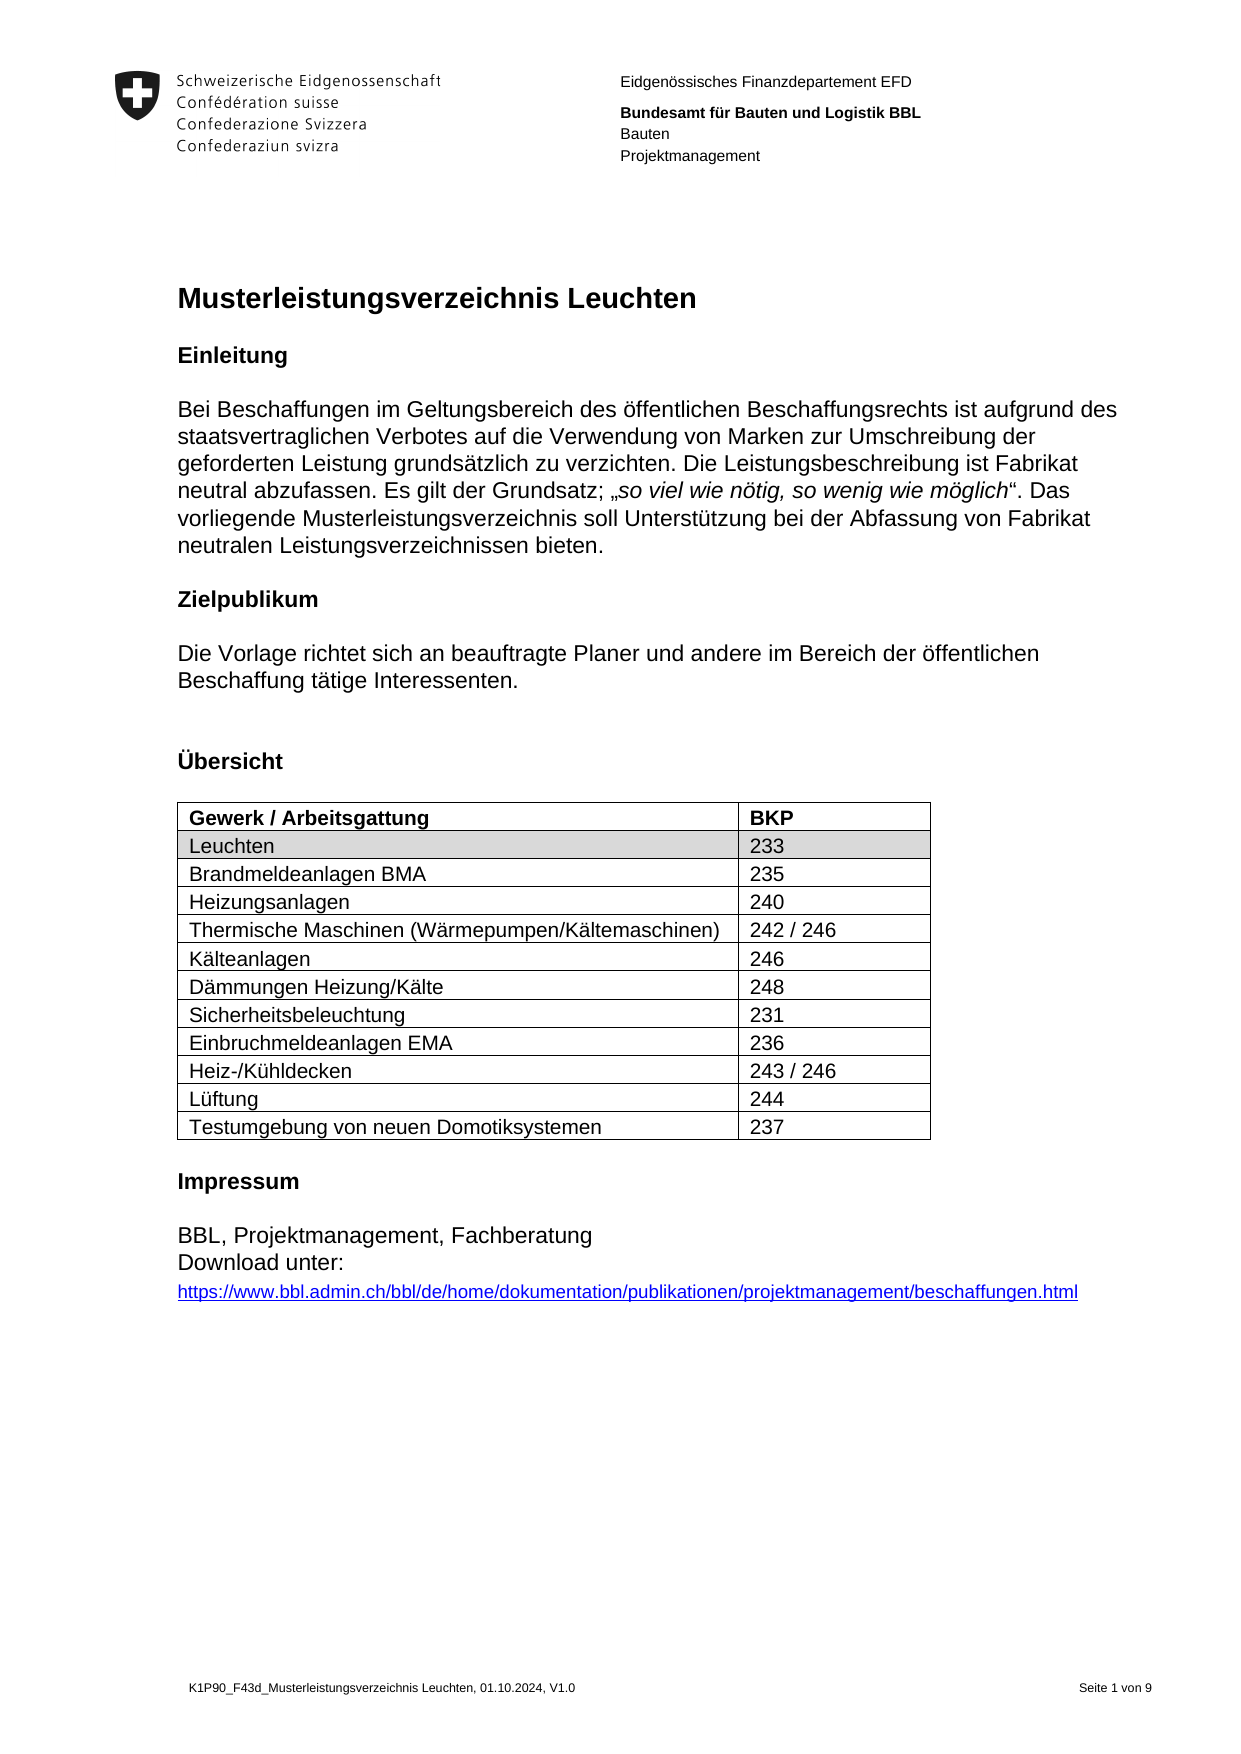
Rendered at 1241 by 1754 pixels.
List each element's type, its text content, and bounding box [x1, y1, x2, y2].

table_cell 236 [739, 1028, 930, 1055]
text BBL, Projektmanagement, Fachberatung [177, 1221, 1122, 1248]
text Bei Beschaffungen im Geltungsbereich des öffentlichen Beschaffungsrechts ist aufgrund des staatsvertraglichen Verbotes auf die Verwendung von Marken zur Umschreibung der geforderten Leistung grundsätzlich zu verzichten. Die Leistungsbeschreibung ist Fabrikat neutral abzufassen. Es gilt der Grundsatz; „so viel wie nötig, so wenig wie möglich“. Das vorliegende Musterleistungsverzeichnis soll Unterstützung bei der Abfassung von Fabrikat neutralen Leistungsverzeichnissen bieten. [177, 395, 1122, 558]
text Die Vorlage richtet sich an beauftragte Planer und andere im Bereich der öffentlichen Beschaffung tätige Interessenten. [177, 639, 1122, 693]
table_cell 243 / 246 [739, 1056, 930, 1083]
text Musterleistungsverzeichnis Leuchten [177, 281, 1122, 314]
picture [115, 70, 441, 177]
table_header Gewerk / Arbeitsgattung [178, 803, 738, 830]
table_cell Testumgebung von neuen Domotiksystemen [178, 1112, 738, 1139]
table_cell Kälteanlagen [178, 943, 738, 970]
text Zielpublikum [177, 585, 1122, 612]
text https://www.bbl.admin.ch/bbl/de/home/dokumentation/publikationen/projektmanagement/beschaffungen.html [177, 1276, 1122, 1303]
table_cell 235 [739, 859, 930, 886]
table_cell Thermische Maschinen (Wärmepumpen/Kältemaschinen) [178, 915, 738, 942]
table_header BKP [739, 803, 930, 830]
table_cell 240 [739, 887, 930, 914]
table_cell 242 / 246 [739, 915, 930, 942]
table_cell 231 [739, 1000, 930, 1027]
table_cell Einbruchmeldeanlagen EMA [178, 1028, 738, 1055]
table_cell Dämmungen Heizung/Kälte [178, 971, 738, 998]
table_cell Heizungsanlagen [178, 887, 738, 914]
table_cell Brandmeldeanlagen BMA [178, 859, 738, 886]
table_cell 233 [739, 831, 930, 858]
table_cell 237 [739, 1112, 930, 1139]
text Download unter: [177, 1248, 1122, 1276]
text Impressum [177, 1167, 1122, 1194]
table_cell 246 [739, 943, 930, 970]
table_cell 248 [739, 971, 930, 998]
table_cell Lüftung [178, 1084, 738, 1111]
table_cell 244 [739, 1084, 930, 1111]
text Übersicht [177, 747, 1122, 774]
table_cell Sicherheitsbeleuchtung [178, 1000, 738, 1027]
text Einleitung [177, 341, 1122, 368]
table_cell Heiz-/Kühldecken [178, 1056, 738, 1083]
table_cell Leuchten [178, 831, 738, 858]
